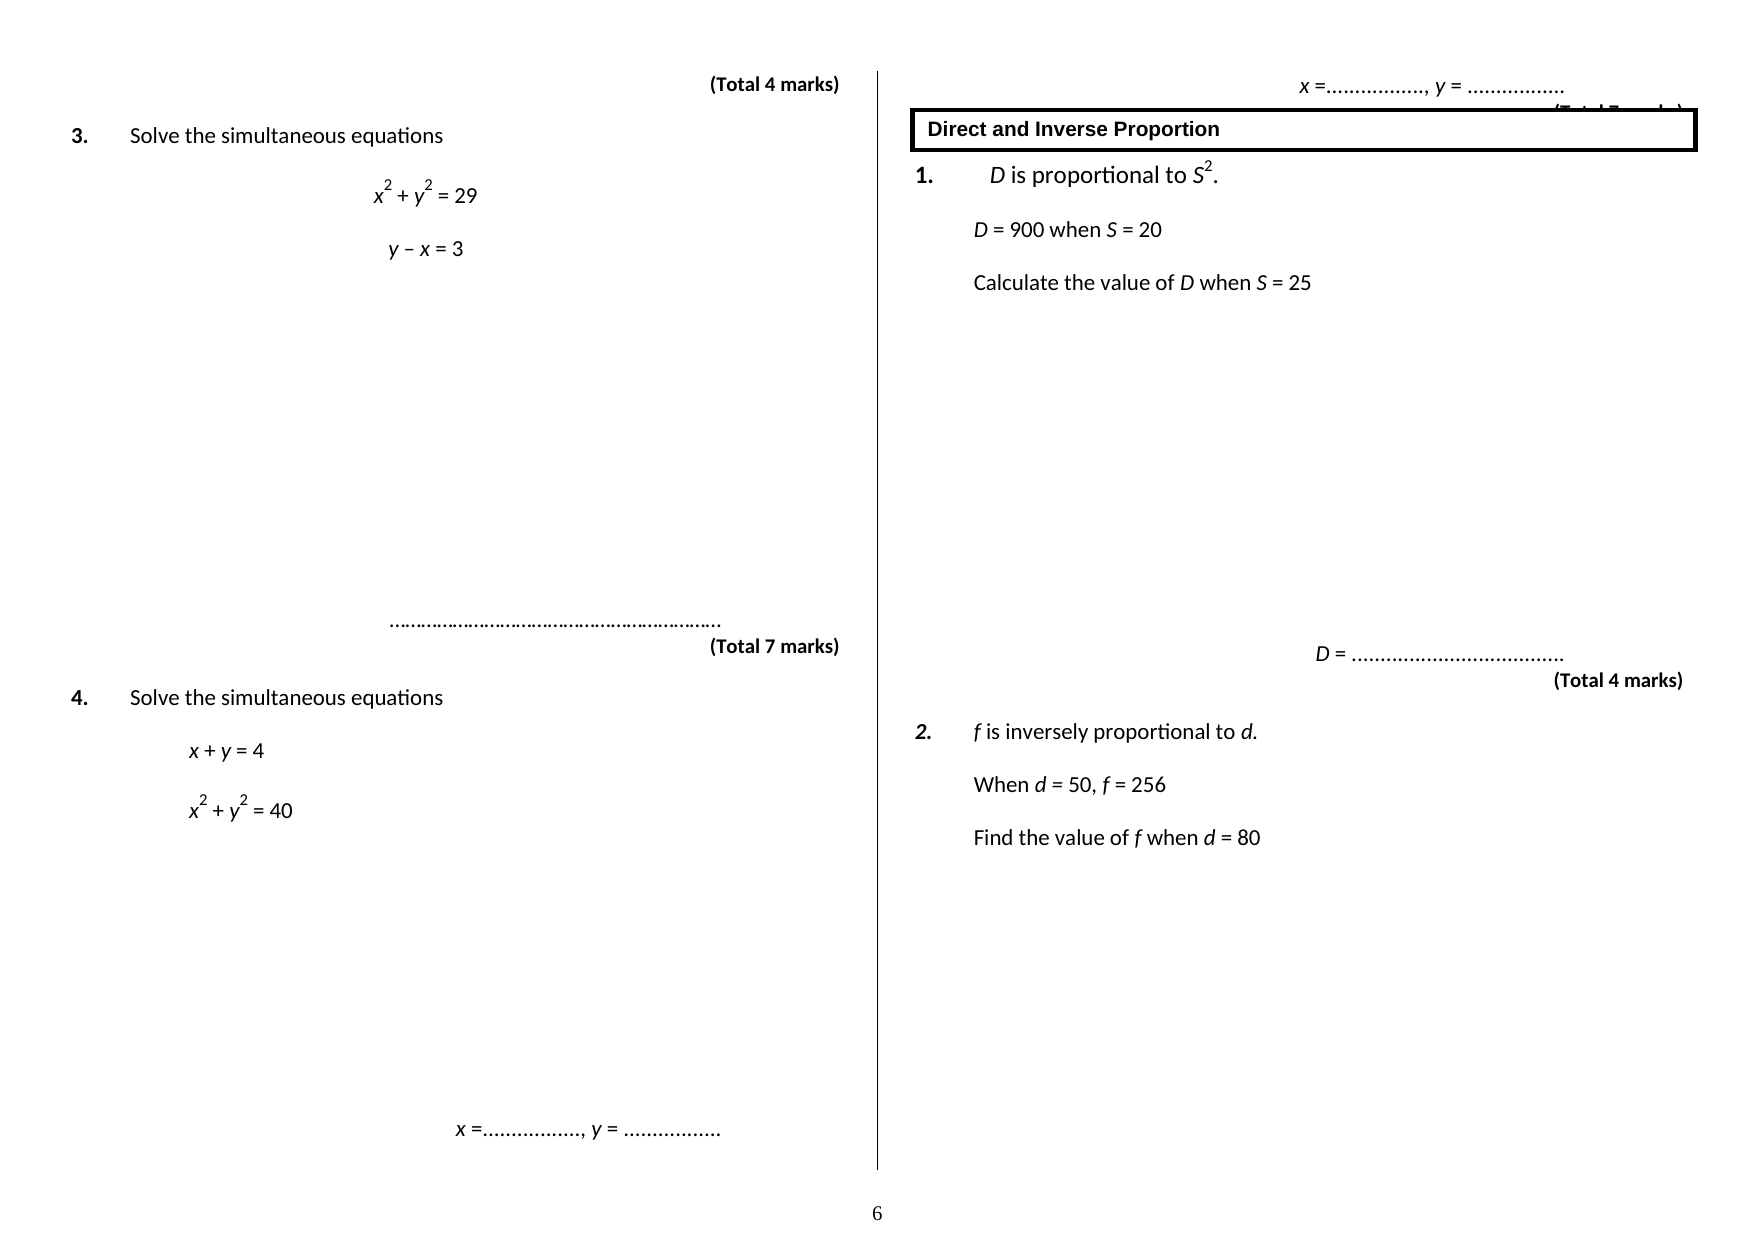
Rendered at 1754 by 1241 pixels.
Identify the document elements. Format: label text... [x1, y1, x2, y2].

text D = 900 when S = 20 [914, 215, 1624, 243]
text Calculate the value of D when S = 25 [914, 268, 1624, 296]
text 4. Solve the simultaneous equations [71, 683, 780, 711]
text x2 + y2 = 29 [71, 174, 780, 209]
text 1. D is proportional to S2. [914, 155, 1683, 190]
text D = ..................................... [914, 639, 1565, 667]
text x =................., y = ................. [71, 1114, 721, 1142]
text x =................., y = ................. [914, 71, 1565, 99]
text When d = 50, f = 256 [914, 771, 1624, 798]
text x + y = 4 [189, 736, 780, 764]
text (Total 4 marks) [914, 667, 1683, 692]
text 3. Solve the simultaneous equations [71, 121, 780, 149]
text Find the value of f when d = 80 [914, 823, 1624, 852]
text (Total 7 marks) [71, 633, 839, 658]
text (Total 4 marks) [71, 71, 839, 96]
text ……………………………………………………… [71, 605, 721, 633]
text x2 + y2 = 40 [189, 789, 780, 824]
text y – x = 3 [71, 234, 780, 262]
text 2. f is inversely proportional to d. [914, 717, 1624, 746]
